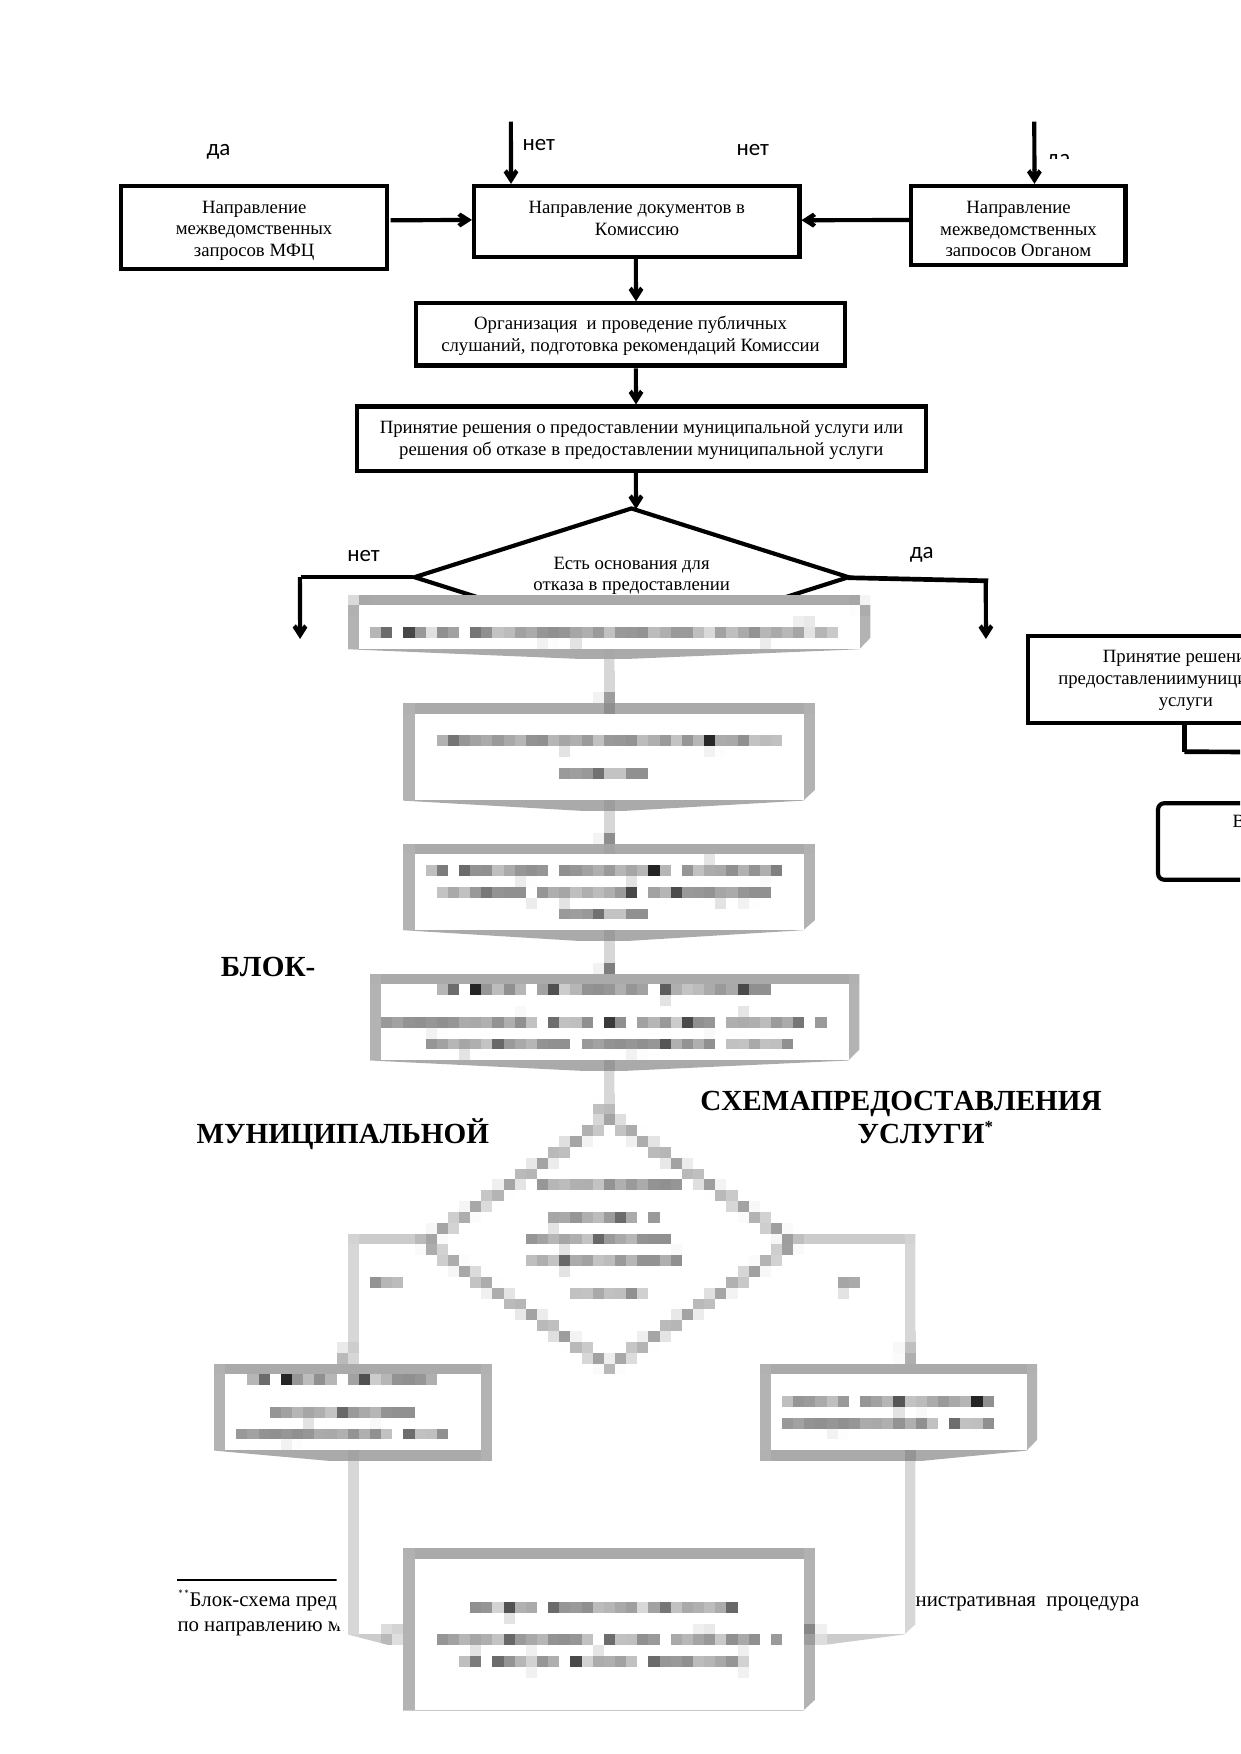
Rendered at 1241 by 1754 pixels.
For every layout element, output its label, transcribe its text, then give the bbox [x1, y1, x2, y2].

text БЛОК-СХЕМАПРЕДОСТАВЛЕНИЯ МУНИЦИПАЛЬНОЙ УСЛУГИ* [177, 949, 592, 1150]
text БЛОК-СХЕМАПРЕДОСТАВЛЕНИЯ МУНИЦИПАЛЬНОЙ УСЛУГИ* [615, 949, 1152, 1150]
